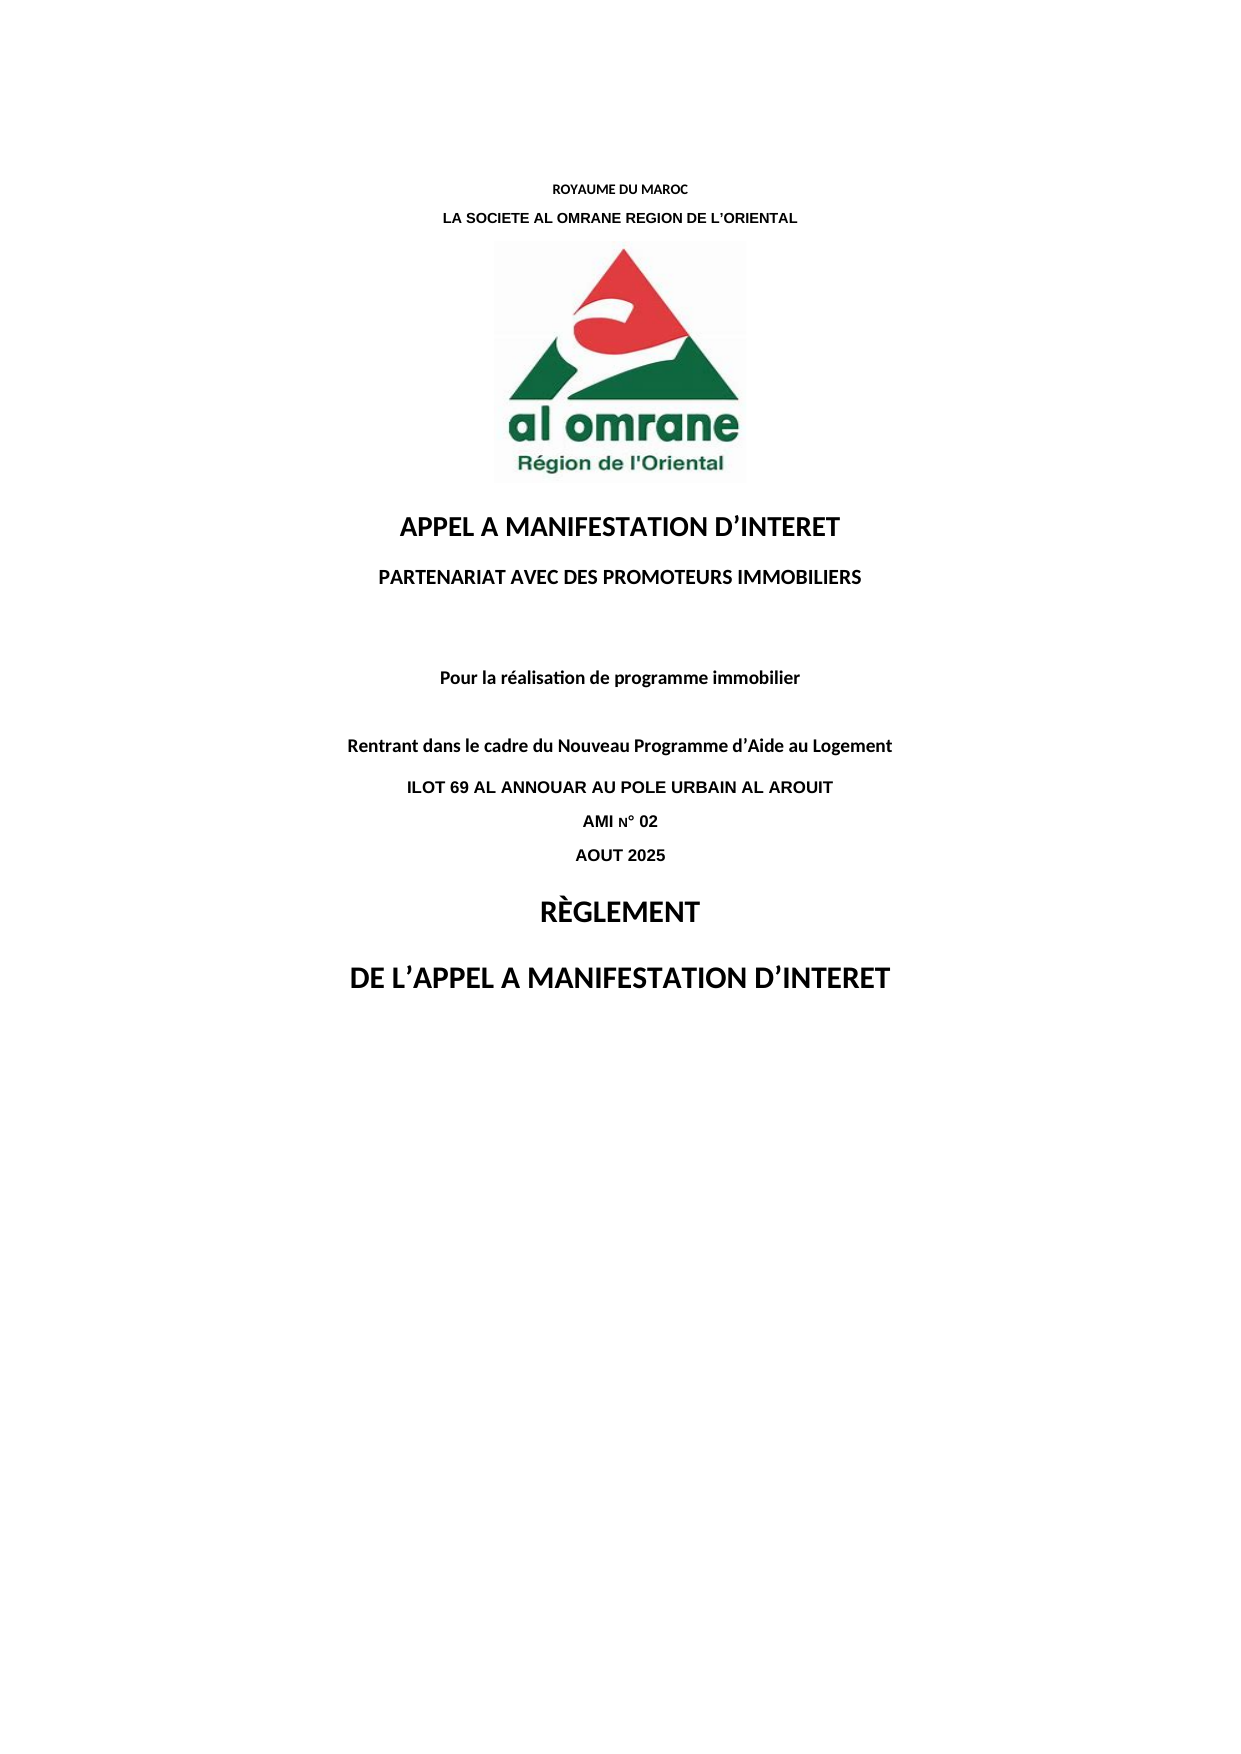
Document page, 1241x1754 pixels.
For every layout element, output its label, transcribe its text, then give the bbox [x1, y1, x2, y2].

text ROYAUME DU MAROC [147, 168, 1093, 198]
text APPEL A MANIFESTATION D’INTERET [147, 483, 1093, 544]
text PARTENARIAT AVEC DES PROMOTEURS IMMOBILIERS [147, 544, 1093, 590]
picture [493, 241, 747, 483]
text Pour la réalisation de programme immobilier [147, 649, 1093, 689]
text ILOT 69 AL ANNOUAR AU POLE URBAIN AL AROUIT [147, 763, 1093, 797]
text AMI n° 02 [148, 797, 1093, 831]
text RÈGLEMENT [147, 864, 1093, 931]
text Rentrant dans le cadre du Nouveau Programme d’Aide au Logement [147, 716, 1093, 757]
text AOUT 2025 [148, 831, 1093, 864]
text DE L’APPEL A MANIFESTATION D’INTERET [147, 931, 1093, 997]
text LA SOCIETE AL OMRANE REGION DE L’ORIENTAL [147, 198, 1093, 227]
